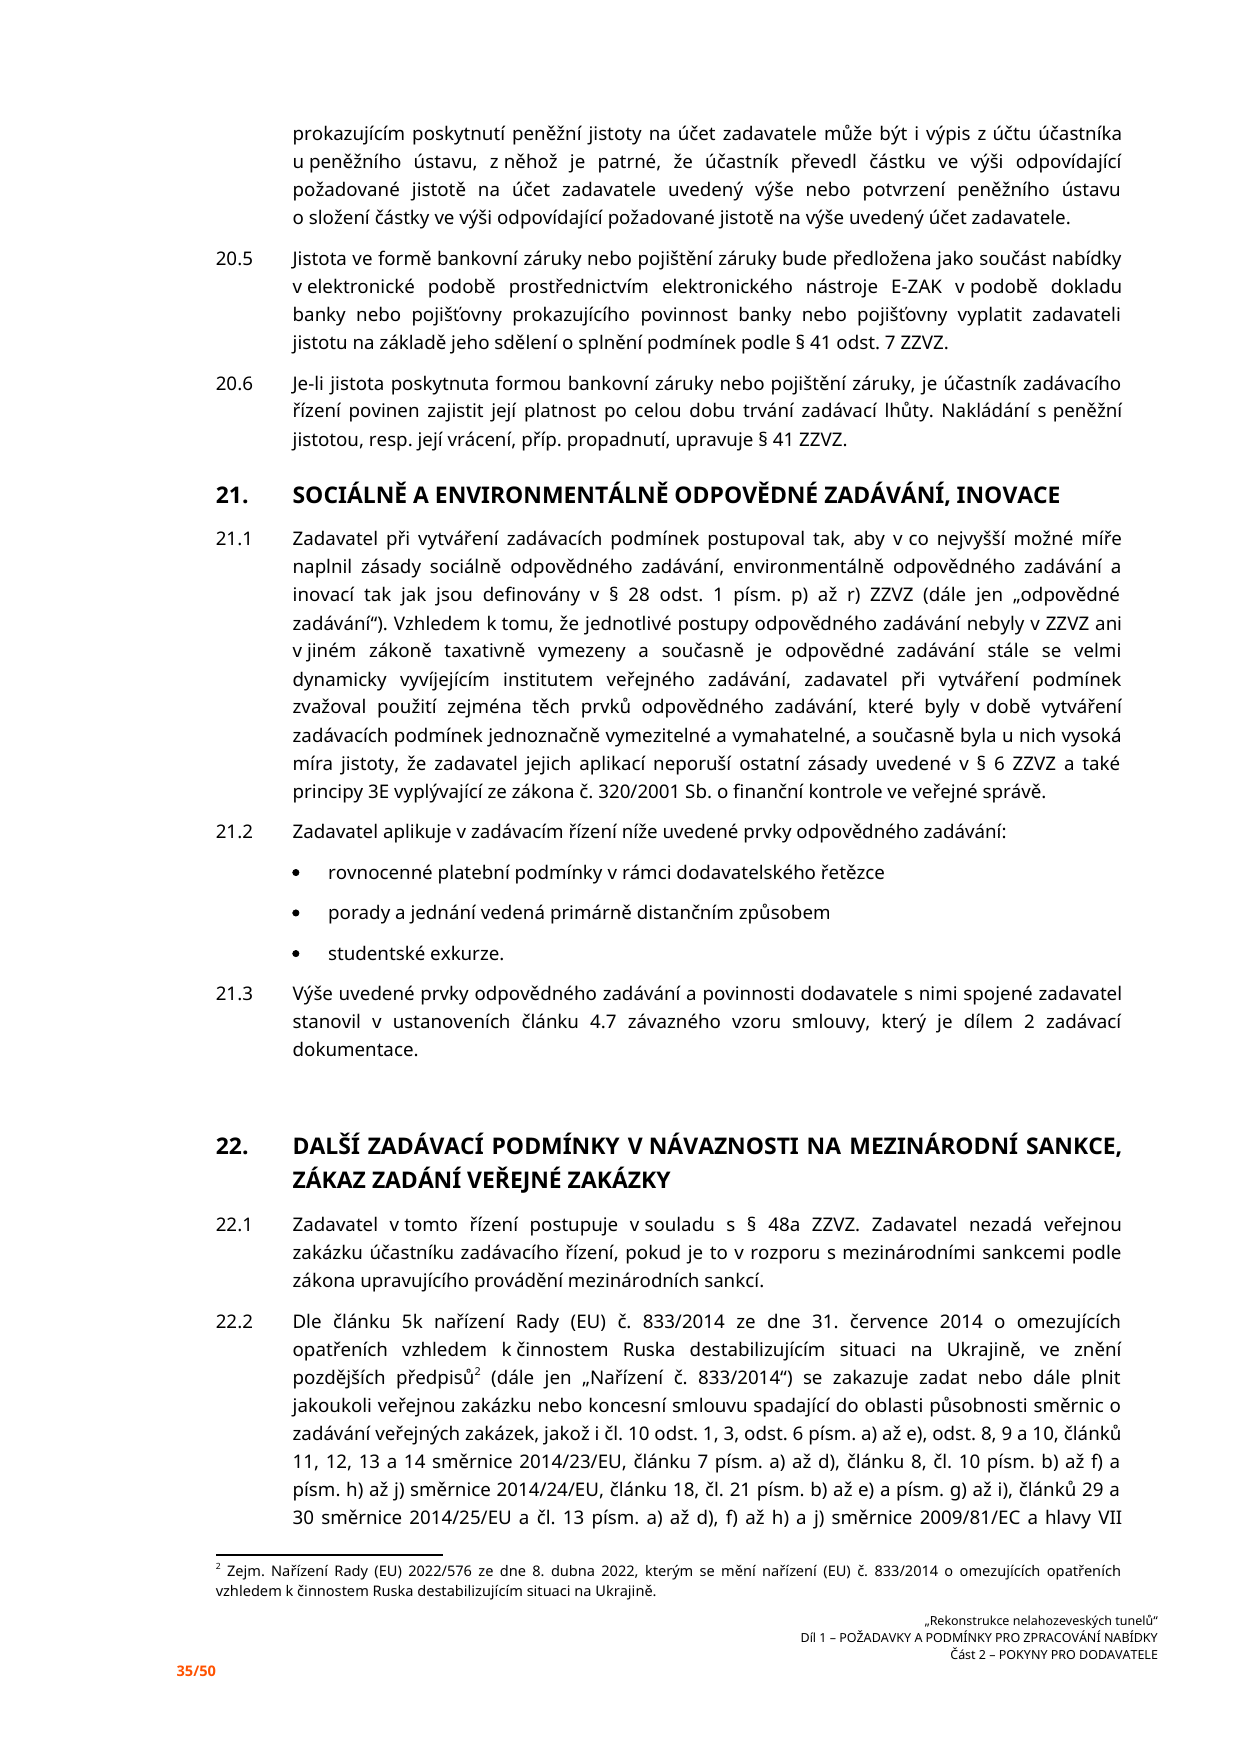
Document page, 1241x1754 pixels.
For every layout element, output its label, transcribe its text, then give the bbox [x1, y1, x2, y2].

text studentské exkurze. [292, 940, 1122, 966]
text Zadavatel při vytváření zadávacích podmínek postupoval tak, aby v co nejvyšší možné míře naplnil zásady sociálně odpovědného zadávání, environmentálně odpovědného zadávání a inovací tak jak jsou definovány v § 28 odst. 1 písm. p) až r) ZZVZ (dále jen „odpovědné zadávání“). Vzhledem k tomu, že jednotlivé postupy odpovědného zadávání nebyly v ZZVZ ani v jiném zákoně taxativně vymezeny a současně je odpovědné zadávání stále se velmi dynamicky vyvíjejícím institutem veřejného zadávání, zadavatel při vytváření podmínek zvažoval použití zejména těch prvků odpovědného zadávání, které byly v době vytváření zadávacích podmínek jednoznačně vymezitelné a vymahatelné, a současně byla u nich vysoká míra jistoty, že zadavatel jejich aplikací neporuší ostatní zásady uvedené v § 6 ZZVZ a také principy 3E vyplývající ze zákona č. 320/2001 Sb. o finanční kontrole ve veřejné správě. [216, 526, 1122, 803]
text SOCIÁLNĚ A ENVIRONMENTÁLNĚ ODPOVĚDNÉ ZADÁVÁNÍ, INOVACE [216, 479, 1122, 510]
text Jistota ve formě bankovní záruky nebo pojištění záruky bude předložena jako součást nabídky v elektronické podobě prostřednictvím elektronického nástroje E-ZAK v podobě dokladu banky nebo pojišťovny prokazujícího povinnost banky nebo pojišťovny vyplatit zadavateli jistotu na základě jeho sdělení o splnění podmínek podle § 41 odst. 7 ZZVZ. [216, 245, 1122, 355]
text Zadavatel aplikuje v zadávacím řízení níže uvedené prvky odpovědného zadávání: [216, 818, 1122, 844]
text rovnocenné platební podmínky v rámci dodavatelského řetězce [292, 859, 1122, 884]
text Je-li jistota poskytnuta formou bankovní záruky nebo pojištění záruky, je účastník zadávacího řízení povinen zajistit její platnost po celou dobu trvání zadávací lhůty. Nakládání s peněžní jistotou, resp. její vrácení, příp. propadnutí, upravuje § 41 ZZVZ. [216, 370, 1122, 451]
text Zadavatel v tomto řízení postupuje v souladu s § 48a ZZVZ. Zadavatel nezadá veřejnou zakázku účastníku zadávacího řízení, pokud je to v rozporu s mezinárodními sankcemi podle zákona upravujícího provádění mezinárodních sankcí. [216, 1211, 1122, 1293]
text porady a jednání vedená primárně distančním způsobem [292, 899, 1122, 925]
text Další zadávací podmínky v návaznosti na MEZINÁRODNÍ sankce, zákaz zadání veřejné zakázky [216, 1130, 1122, 1196]
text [216, 121, 1122, 230]
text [216, 1308, 1122, 1529]
text Výše uvedené prvky odpovědného zadávání a povinnosti dodavatele s nimi spojené zadavatel stanovil v ustanoveních článku 4.7 závazného vzoru smlouvy, který je dílem 2 zadávací dokumentace. [216, 981, 1122, 1062]
